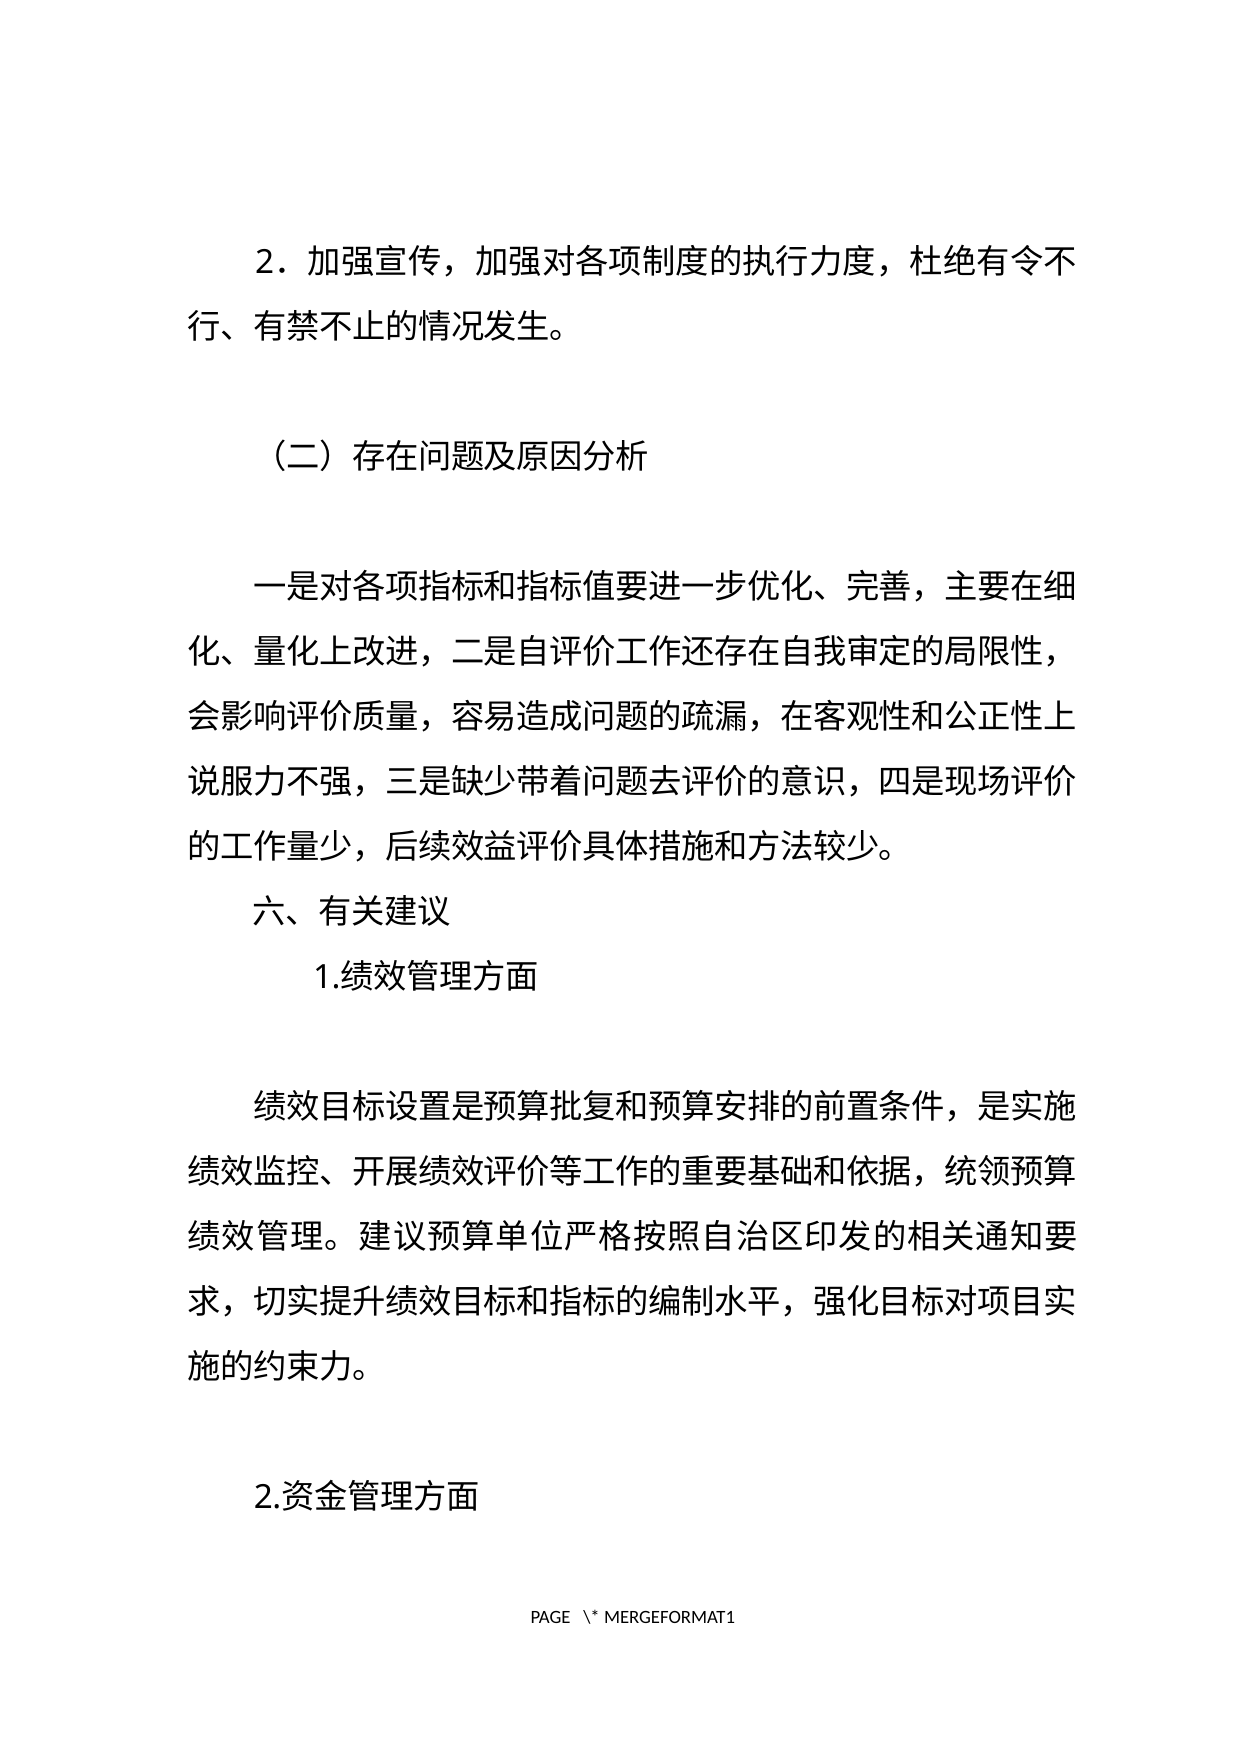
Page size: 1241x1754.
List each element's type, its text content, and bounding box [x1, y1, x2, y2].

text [187, 942, 1078, 1527]
text 六、有关建议 [187, 877, 1078, 942]
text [187, 162, 1078, 877]
